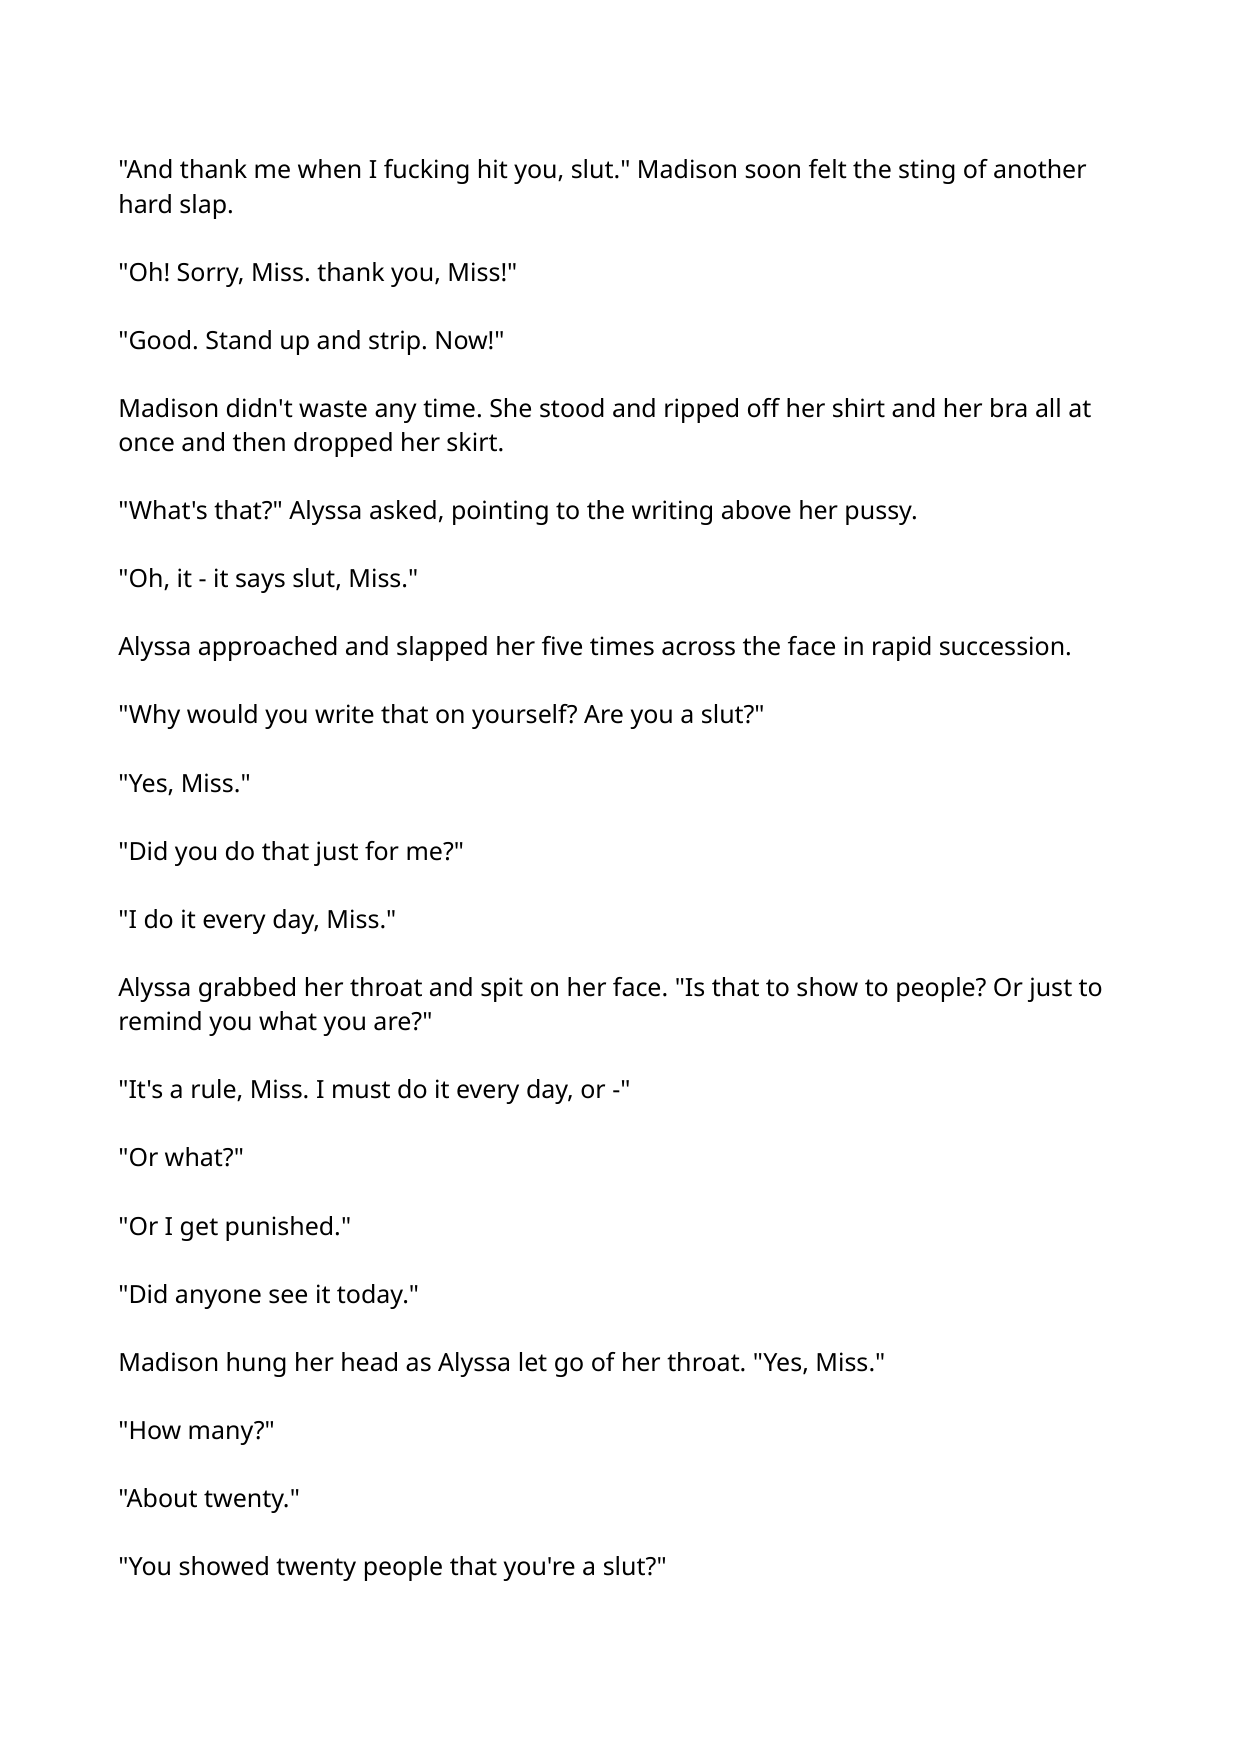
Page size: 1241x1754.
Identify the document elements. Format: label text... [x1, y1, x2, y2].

text Alyssa approached and slapped her five times across the face in rapid succession. [118, 629, 1122, 663]
text Madison hung her head as Alyssa let go of her throat. "Yes, Miss." [118, 1344, 1122, 1378]
text "I do it every day, Miss." [118, 902, 1122, 936]
text "Did you do that just for me?" [118, 833, 1122, 867]
text "Why would you write that on yourself? Are you a slut?" [118, 697, 1122, 731]
text Alyssa grabbed her throat and spit on her face. "Is that to show to people? Or just to remind you what you are?" [118, 970, 1122, 1038]
text "Or what?" [118, 1140, 1122, 1174]
text "Oh, it - it says slut, Miss." [118, 561, 1122, 595]
text "About twenty." [118, 1481, 1122, 1515]
text "Good. Stand up and strip. Now!" [118, 322, 1122, 357]
text "Or I get punished." [118, 1208, 1122, 1242]
text "What's that?" Alyssa asked, pointing to the writing above her pussy. [118, 493, 1122, 527]
text "How many?" [118, 1412, 1122, 1447]
text "And thank me when I fucking hit you, slut." Madison soon felt the sting of another hard slap. [118, 152, 1122, 220]
text "It's a rule, Miss. I must do it every day, or -" [118, 1072, 1122, 1106]
text "Oh! Sorry, Miss. thank you, Miss!" [118, 254, 1122, 288]
text "You showed twenty people that you're a slut?" [118, 1549, 1122, 1583]
text Madison didn't waste any time. She stood and ripped off her shirt and her bra all at once and then dropped her skirt. [118, 391, 1122, 459]
text "Yes, Miss." [118, 765, 1122, 799]
text "Did anyone see it today." [118, 1276, 1122, 1310]
